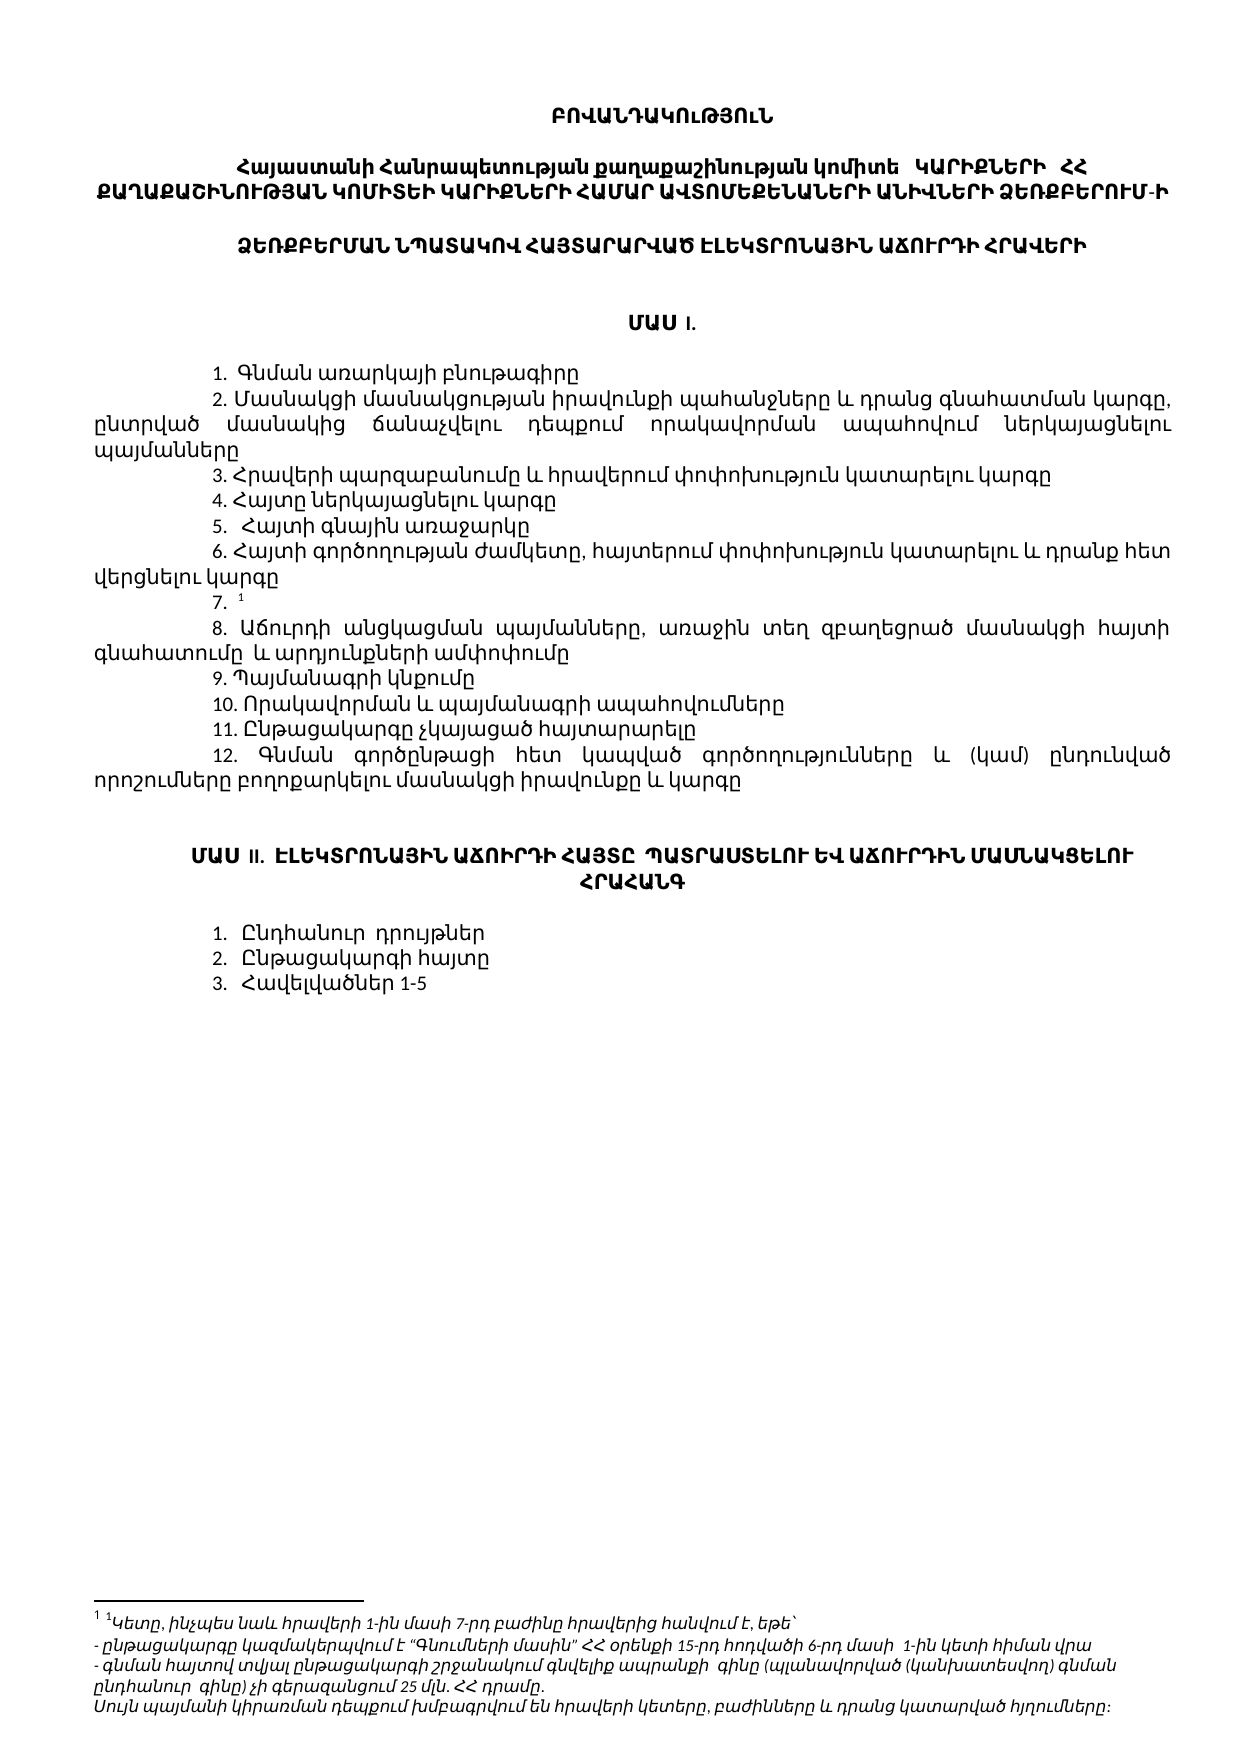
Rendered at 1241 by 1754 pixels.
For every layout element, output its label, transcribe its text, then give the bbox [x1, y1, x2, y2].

text 12. Գնման գործընթացի հետ կապված գործողությունները և (կամ) ընդունված որոշումները բողոքարկելու մասնակցի իրավունքը և կարգը [94, 742, 1171, 793]
text 1. Գնման առարկայի բնութագիրը [94, 361, 1171, 386]
text 7. 1 [94, 589, 1171, 615]
text 3. Հրավերի պարզաբանումը և հրավերում փոփոխություն կատարելու կարգը [94, 462, 1171, 488]
text 4. Հայտը ներկայացնելու կարգը [94, 488, 1171, 513]
text 11. Ընթացակարգը չկայացած հայտարարելը [94, 716, 1171, 742]
text 1. Ընդհանուր դրույթներ [94, 920, 1171, 945]
text ՄԱՍ I. [94, 310, 1171, 335]
text 2. Ընթացակարգի հայտը [94, 945, 1171, 971]
text 3. Հավելվածներ 1-5 [94, 971, 1171, 996]
text 9. Պայմանագրի կնքումը [94, 666, 1171, 691]
text ՄԱՍ II. ԷԼԵԿՏՐՈՆԱՅԻՆ ԱՃՈԻՐԴԻ ՀԱՅՏԸ ՊԱՏՐԱՍՏԵԼՈՒ ԵՎ ԱՃՈՒՐԴԻՆ ՄԱՍՆԱԿՑԵԼՈՒ ՀՐԱՀԱՆԳ [94, 843, 1171, 894]
text 2. Մասնակցի մասնակցության իրավունքի պահանջները և դրանց գնահատման կարգը, ընտրված մասնակից ճանաչվելու դեպքում որակավորման ապահովում ներկայացնելու պայմանները [94, 386, 1171, 462]
text 6. Հայտի գործողության ժամկետը, հայտերում փոփոխություն կատարելու և դրանք հետ վերցնելու կարգը [94, 538, 1171, 589]
text ԲՈՎԱՆԴԱԿՈւԹՅՈւՆ [94, 103, 1171, 128]
text 8. Աճուրդի անցկացման պայմանները, առաջին տեղ զբաղեցրած մասնակցի հայտի գնահատումը և արդյունքների ամփոփումը [94, 615, 1171, 666]
text 10. Որակավորման և պայմանագրի ապահովումները [94, 691, 1171, 716]
text ՁԵՌՔԲԵՐՄԱՆ ՆՊԱՏԱԿՈՎ ՀԱՅՏԱՐԱՐՎԱԾ ԷԼԵԿՏՐՈՆԱՅԻՆ ԱՃՈՒՐԴԻ ՀՐԱՎԵՐԻ [94, 233, 1171, 259]
text 5. Հայտի գնային առաջարկը [94, 513, 1171, 538]
text Հայաստանի Հանրապետության քաղաքաշինության կոմիտե ԿԱՐԻՔՆԵՐԻ ՀՀ ՔԱՂԱՔԱՇԻՆՈՒԹՅԱՆ ԿՈՄԻՏԵԻ ԿԱՐԻՔՆԵՐԻ ՀԱՄԱՐ ԱՎՏՈՄԵՔԵՆԱՆԵՐԻ ԱՆԻՎՆԵՐԻ ՁԵՌՔԲԵՐՈՒՄ-Ի [94, 154, 1171, 205]
